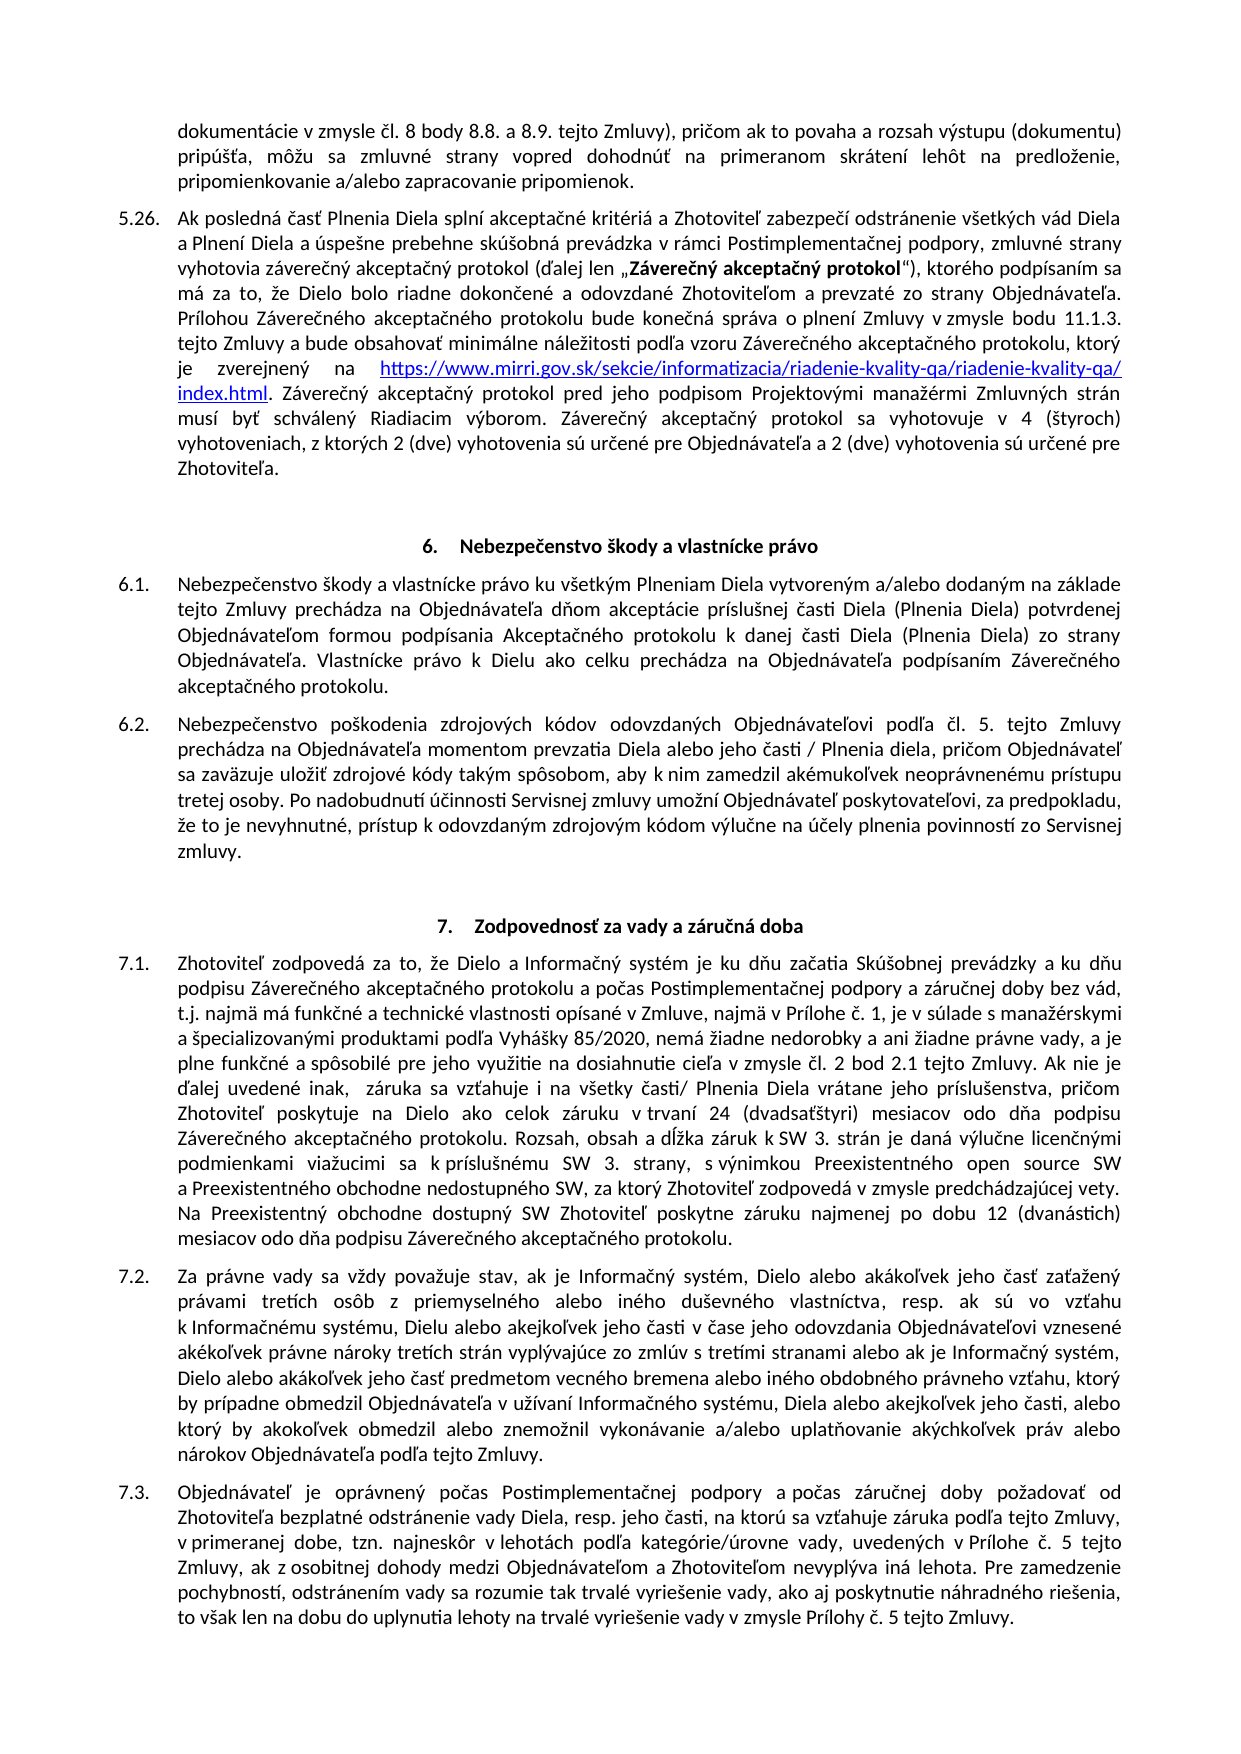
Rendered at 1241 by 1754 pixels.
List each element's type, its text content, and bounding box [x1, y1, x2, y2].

subtitle Ak posledná časť Plnenia Diela splní akceptačné kritériá a Zhotoviteľ zabezpečí odstránenie všetkých vád Diela a Plnení Diela a úspešne prebehne skúšobná prevádzka v rámci Postimplementačnej podpory, zmluvné strany vyhotovia záverečný akceptačný protokol (ďalej len „Záverečný akceptačný protokol“), ktorého podpísaním sa má za to, že Dielo bolo riadne dokončené a odovzdané Zhotoviteľom a prevzaté zo strany Objednávateľa. Prílohou Záverečného akceptačného protokolu bude konečná správa o plnení Zmluvy v zmysle bodu 11.1.3. tejto Zmluvy a bude obsahovať minimálne náležitosti podľa vzoru Záverečného akceptačného protokolu, ktorý je zverejnený na https://www.mirri.gov.sk/sekcie/informatizacia/riadenie-kvality-qa/riadenie-kvality-qa/index.html. Záverečný akceptačný protokol pred jeho podpisom Projektovými manažérmi Zmluvných strán musí byť schválený Riadiacim výborom. Záverečný akceptačný protokol sa vyhotovuje v 4 (štyroch) vyhotoveniach, z ktorých 2 (dve) vyhotovenia sú určené pre Objednávateľa a 2 (dve) vyhotovenia sú určené pre Zhotoviteľa. [118, 206, 1122, 481]
list Nebezpečenstvo poškodenia zdrojových kódov odovzdaných Objednávateľovi podľa čl. 5. tejto Zmluvy prechádza na Objednávateľa momentom prevzatia Diela alebo jeho časti / Plnenia diela, pričom Objednávateľ sa zaväzuje uložiť zdrojové kódy takým spôsobom, aby k nim zamedzil akémukoľvek neoprávnenému prístupu tretej osoby. Po nadobudnutí účinnosti Servisnej zmluvy umožní Objednávateľ poskytovateľovi, za predpokladu, že to je nevyhnutné, prístup k odovzdaným zdrojovým kódom výlučne na účely plnenia povinností zo Servisnej zmluvy. [118, 711, 1122, 863]
list Za právne vady sa vždy považuje stav, ak je Informačný systém, Dielo alebo akákoľvek jeho časť zaťažený právami tretích osôb z priemyselného alebo iného duševného vlastníctva, resp. ak sú vo vzťahu k Informačnému systému, Dielu alebo akejkoľvek jeho časti v čase jeho odovzdania Objednávateľovi vznesené akékoľvek právne nároky tretích strán vyplývajúce zo zmlúv s tretími stranami alebo ak je Informačný systém, Dielo alebo akákoľvek jeho časť predmetom vecného bremena alebo iného obdobného právneho vzťahu, ktorý by prípadne obmedzil Objednávateľa v užívaní Informačného systému, Diela alebo akejkoľvek jeho časti, alebo ktorý by akokoľvek obmedzil alebo znemožnil vykonávanie a/alebo uplatňovanie akýchkoľvek práv alebo nárokov Objednávateľa podľa tejto Zmluvy. [118, 1263, 1122, 1467]
subtitle Zhotoviteľ zodpovedá za to, že Dielo a Informačný systém je ku dňu začatia Skúšobnej prevádzky a ku dňu podpisu Záverečného akceptačného protokolu a počas Postimplementačnej podpory a záručnej doby bez vád, t.j. najmä má funkčné a technické vlastnosti opísané v Zmluve, najmä v Prílohe č. 1, je v súlade s manažérskymi a špecializovanými produktami podľa Vyhášky 85/2020, nemá žiadne nedorobky a ani žiadne právne vady, a je plne funkčné a spôsobilé pre jeho využitie na dosiahnutie cieľa v zmysle čl. 2 bod 2.1 tejto Zmluvy. Ak nie je ďalej uvedené inak, záruka sa vzťahuje i na všetky časti/ Plnenia Diela vrátane jeho príslušenstva, pričom Zhotoviteľ poskytuje na Dielo ako celok záruku v trvaní 24 (dvadsaťštyri) mesiacov odo dňa podpisu Záverečného akceptačného protokolu. Rozsah, obsah a dĺžka záruk k SW 3. strán je daná výlučne licenčnými podmienkami viažucimi sa k príslušnému SW 3. strany, s výnimkou Preexistentného open source SW a Preexistentného obchodne nedostupného SW, za ktorý Zhotoviteľ zodpovedá v zmysle predchádzajúcej vety. Na Preexistentný obchodne dostupný SW Zhotoviteľ poskytne záruku najmenej po dobu 12 (dvanástich) mesiacov odo dňa podpisu Záverečného akceptačného protokolu. [118, 951, 1122, 1251]
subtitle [118, 118, 1122, 193]
subtitle Zodpovednosť za vady a záručná doba [118, 913, 1122, 938]
list Nebezpečenstvo škody a vlastnícke právo ku všetkým Plneniam Diela vytvoreným a/alebo dodaným na základe tejto Zmluvy prechádza na Objednávateľa dňom akceptácie príslušnej časti Diela (Plnenia Diela) potvrdenej Objednávateľom formou podpísania Akceptačného protokolu k danej časti Diela (Plnenia Diela) zo strany Objednávateľa. Vlastnícke právo k Dielu ako celku prechádza na Objednávateľa podpísaním Záverečného akceptačného protokolu. [118, 571, 1122, 698]
subtitle Objednávateľ je oprávnený počas Postimplementačnej podpory a počas záručnej doby požadovať od Zhotoviteľa bezplatné odstránenie vady Diela, resp. jeho časti, na ktorú sa vzťahuje záruka podľa tejto Zmluvy, v primeranej dobe, tzn. najneskôr v lehotách podľa kategórie/úrovne vady, uvedených v Prílohe č. 5 tejto Zmluvy, ak z osobitnej dohody medzi Objednávateľom a Zhotoviteľom nevyplýva iná lehota. Pre zamedzenie pochybností, odstránením vady sa rozumie tak trvalé vyriešenie vady, ako aj poskytnutie náhradného riešenia, to však len na dobu do uplynutia lehoty na trvalé vyriešenie vady v zmysle Prílohy č. 5 tejto Zmluvy. [118, 1479, 1122, 1629]
subtitle Nebezpečenstvo škody a vlastnícke právo [118, 534, 1122, 559]
